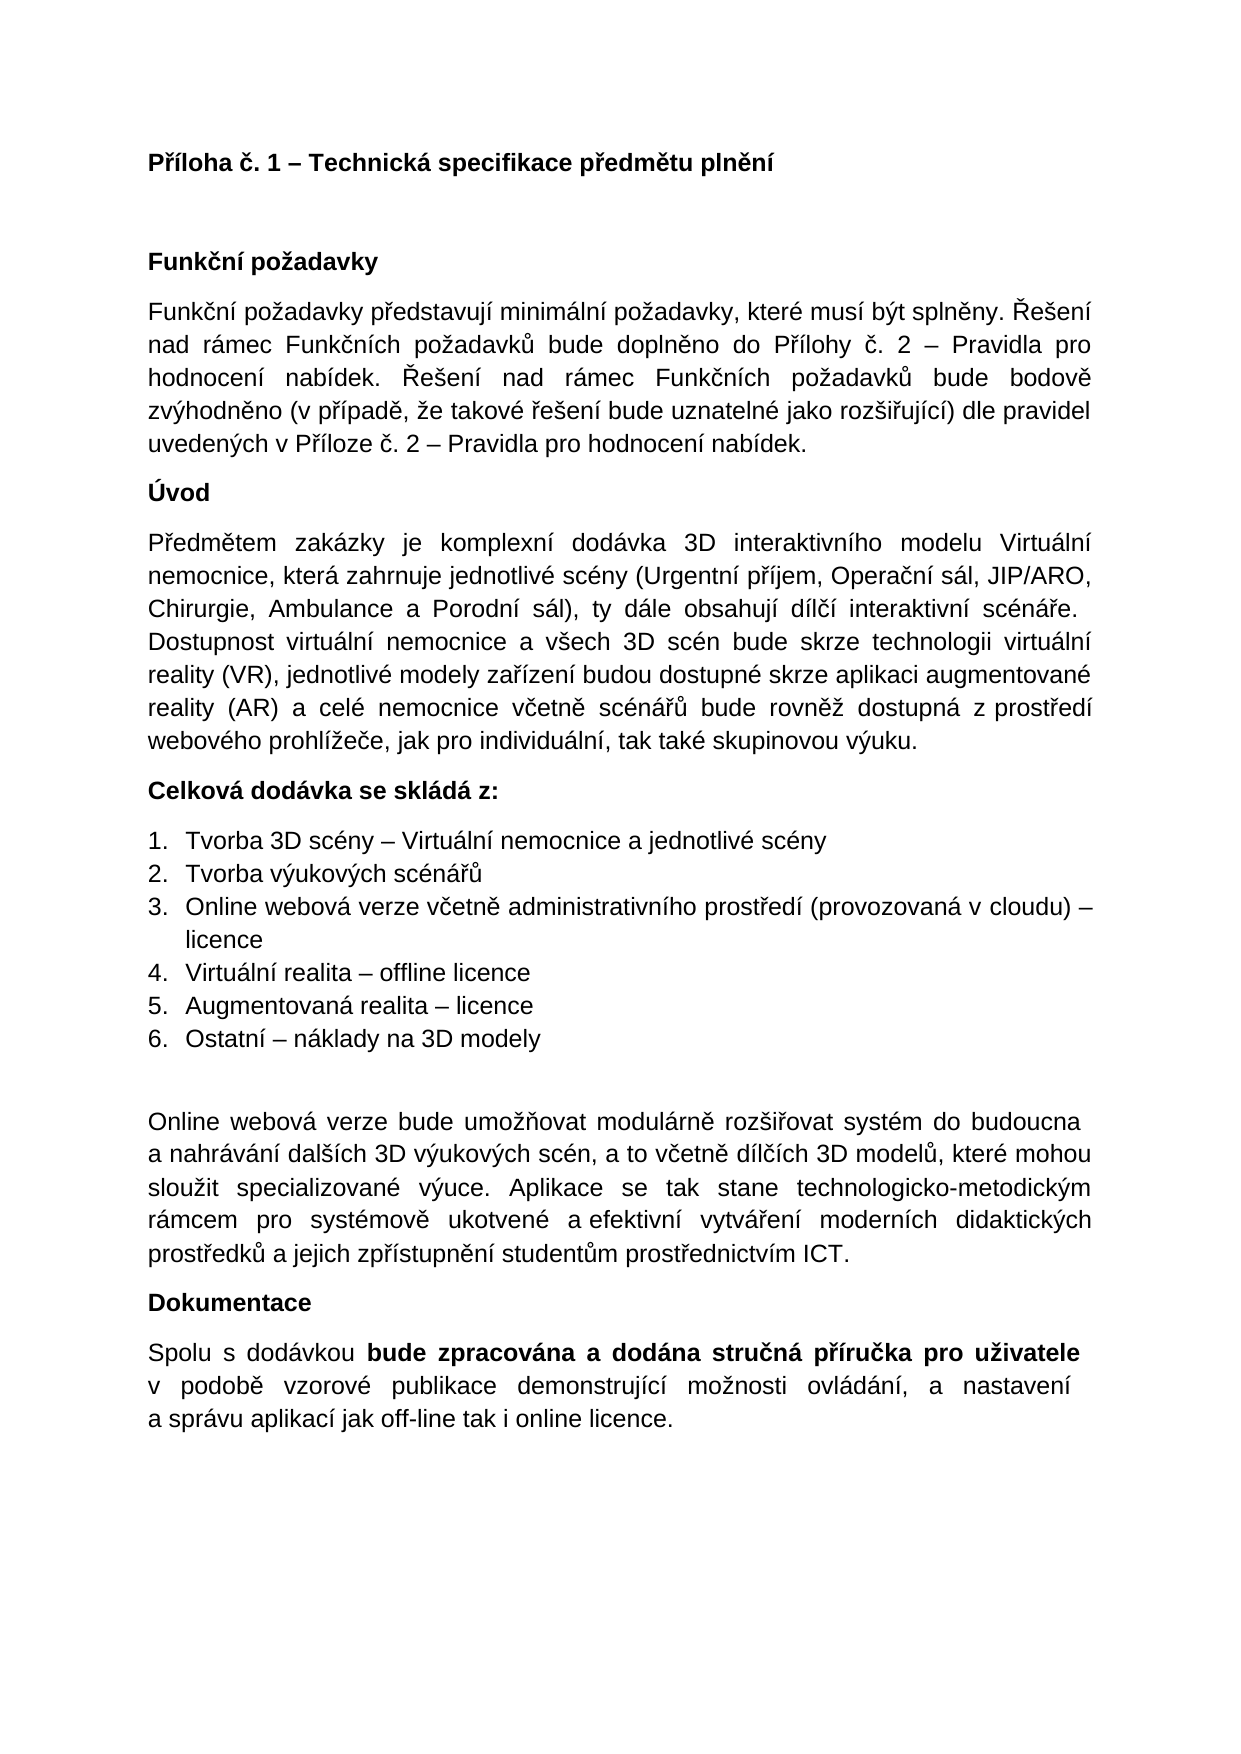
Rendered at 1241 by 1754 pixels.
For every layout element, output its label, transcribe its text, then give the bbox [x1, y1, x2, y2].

text Příloha č. 1 – Technická specifikace předmětu plnění [148, 148, 1093, 176]
list Augmentovaná realita – licence [148, 991, 1093, 1019]
text Funkční požadavky [148, 247, 1093, 276]
text Online webová verze bude umožňovat modulárně rozšiřovat systém do budoucna a nahrávání dalších 3D výukových scén, a to včetně dílčích 3D modelů, které mohou sloužit specializované výuce. Aplikace se tak stane technologicko-metodickým rámcem pro systémově ukotvené a efektivní vytváření moderních didaktických prostředků a jejich zpřístupnění studentům prostřednictvím ICT. [148, 1106, 1093, 1267]
text Celková dodávka se skládá z: [148, 776, 1093, 805]
text Dokumentace [148, 1288, 1093, 1317]
list Virtuální realita – offline licence [148, 958, 1093, 986]
list Tvorba 3D scény – Virtuální nemocnice a jednotlivé scény [148, 826, 1093, 854]
text Spolu s dodávkou bude zpracována a dodána stručná příručka pro uživatele v podobě vzorové publikace demonstrující možnosti ovládání, a nastavení a správu aplikací jak off-line tak i online licence. [148, 1338, 1093, 1433]
list Ostatní – náklady na 3D modely [148, 1024, 1093, 1052]
list Online webová verze včetně administrativního prostředí (provozovaná v cloudu) – licence [148, 892, 1093, 953]
list Tvorba výukových scénářů [148, 859, 1093, 887]
text Předmětem zakázky je komplexní dodávka 3D interaktivního modelu Virtuální nemocnice, která zahrnuje jednotlivé scény (Urgentní příjem, Operační sál, JIP/ARO, Chirurgie, Ambulance a Porodní sál), ty dále obsahují dílčí interaktivní scénáře. Dostupnost virtuální nemocnice a všech 3D scén bude skrze technologii virtuální reality (VR), jednotlivé modely zařízení budou dostupné skrze aplikaci augmentované reality (AR) a celé nemocnice včetně scénářů bude rovněž dostupná z prostředí webového prohlížeče, jak pro individuální, tak také skupinovou výuku. [148, 528, 1093, 755]
text Funkční požadavky představují minimální požadavky, které musí být splněny. Řešení nad rámec Funkčních požadavků bude doplněno do Přílohy č. 2 – Pravidla pro hodnocení nabídek. Řešení nad rámec Funkčních požadavků bude bodově zvýhodněno (v případě, že takové řešení bude uznatelné jako rozšiřující) dle pravidel uvedených v Příloze č. 2 – Pravidla pro hodnocení nabídek. [148, 297, 1093, 457]
text Úvod [148, 478, 1093, 507]
